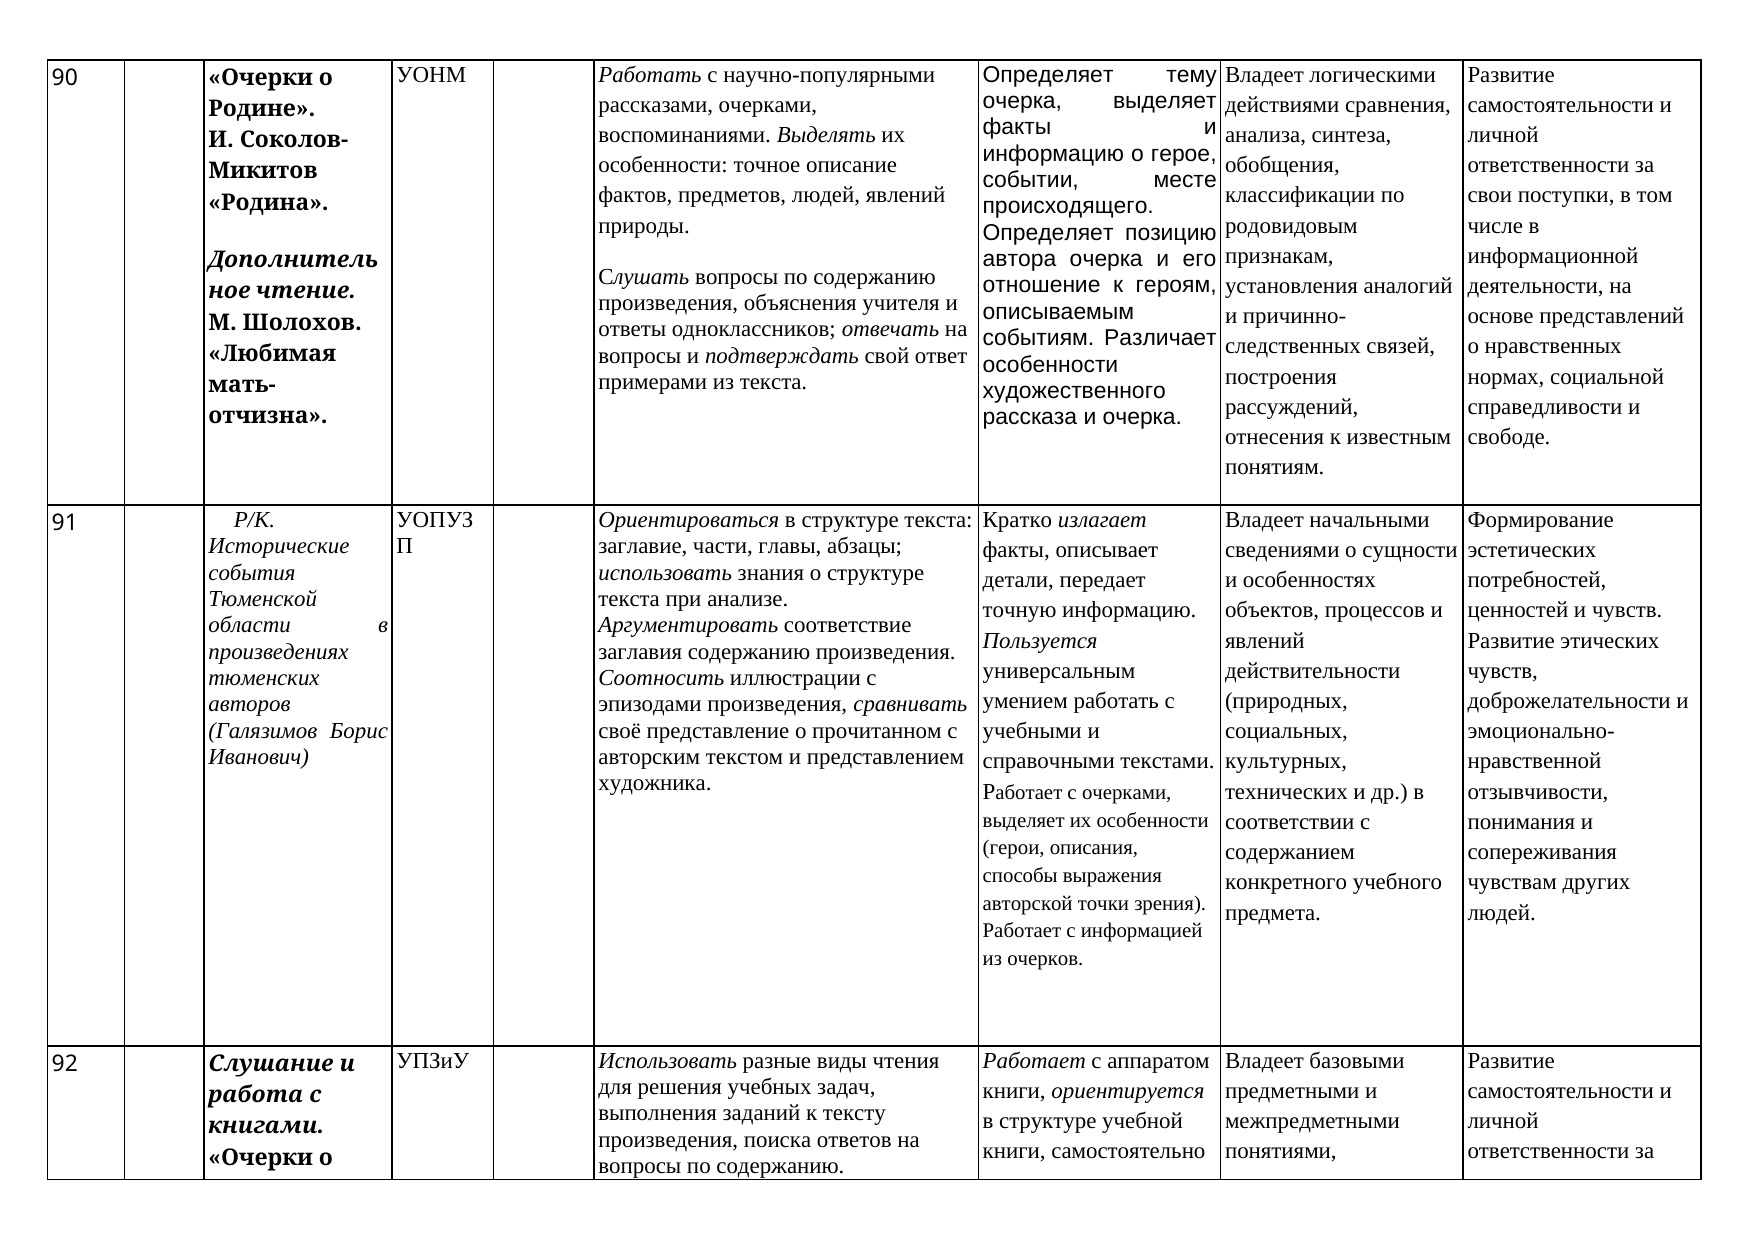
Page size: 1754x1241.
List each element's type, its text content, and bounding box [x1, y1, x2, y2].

table_cell Определяет тему очерка, выделяет факты и информацию о герое, событии, месте происходящего. Определяет позицию автора очерка и его отношение к героям, описываемым событиям. Различает особенности художественного рассказа и очерка. [979, 61, 1220, 504]
table_cell [125, 1047, 203, 1178]
table_cell 90 [48, 61, 124, 504]
table_cell Работать с научно-популярными рассказами, очерками, воспоминаниями. Выделять их особенности: точное описание фактов, предметов, людей, явлений природы. Слушать вопросы по содержанию произведения, объяснения учителя и ответы одноклассников; отвечать на вопросы и подтверждать свой ответ примерами из текста. [595, 61, 978, 504]
table_cell Владеет начальными сведениями о сущности и особенностях объектов, процессов и явлений действительности (природных, социальных, культурных, технических и др.) в соответствии с содержанием конкретного учебного предмета. [1221, 506, 1462, 1045]
table_cell УОНМ [393, 61, 493, 504]
table_cell Владеет логическими действиями сравнения, анализа, синтеза, обобщения, классификации по родовидовым признакам, установления аналогий и причинно-следственных связей, построения рассуждений, отнесения к известным понятиям. [1221, 61, 1462, 504]
table_cell Формирование эстетических потребностей, ценностей и чувств. Развитие этических чувств, доброжелательности и эмоционально-нравственной отзывчивости, понимания и сопереживания чувствам других людей. [1464, 506, 1700, 1045]
table_cell УОПУЗП [393, 506, 493, 1045]
table_cell Развитие самостоятельности и личной ответственности за свои поступки, в том числе в информационной деятельности, на основе представлений о нравственных нормах, социальной справедливости и свободе. [1464, 61, 1700, 504]
table_cell Кратко излагает факты, описывает детали, передает точную информацию. Пользуется универсальным умением работать с учебными и справочными текстами. Работает с очерками, выделяет их особенности (герои, описания, способы выражения авторской точки зрения). Работает с информацией из очерков. [979, 506, 1220, 1045]
table_cell [494, 1047, 593, 1178]
table_cell «Очерки о Родине». И. Соколов-Микитов «Родина». Дополнительное чтение. М. Шолохов. «Любимая мать-отчизна». [205, 61, 391, 504]
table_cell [1464, 1047, 1700, 1178]
table_cell Ориентироваться в структуре текста: заглавие, части, главы, абзацы; использовать знания о структуре текста при анализе. Аргументировать соответствие заглавия содержанию произведения. Соотносить иллюстрации с эпизодами произведения, сравнивать своё представление о прочитанном с авторским текстом и представлением художника. [595, 506, 978, 1045]
table_cell [125, 61, 203, 504]
table_cell Р/К. Исторические события Тюменской области в произведениях тюменских авторов (Галязимов Борис Иванович) [205, 506, 391, 1045]
table_cell [494, 506, 593, 1045]
table_cell 92 [48, 1047, 124, 1178]
table_cell [494, 61, 593, 504]
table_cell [205, 1047, 391, 1178]
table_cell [979, 1047, 1220, 1178]
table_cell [1221, 1047, 1462, 1178]
table_cell УПЗиУ [393, 1047, 493, 1178]
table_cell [595, 1047, 978, 1178]
table_cell [125, 506, 203, 1045]
table_cell 91 [48, 506, 124, 1045]
